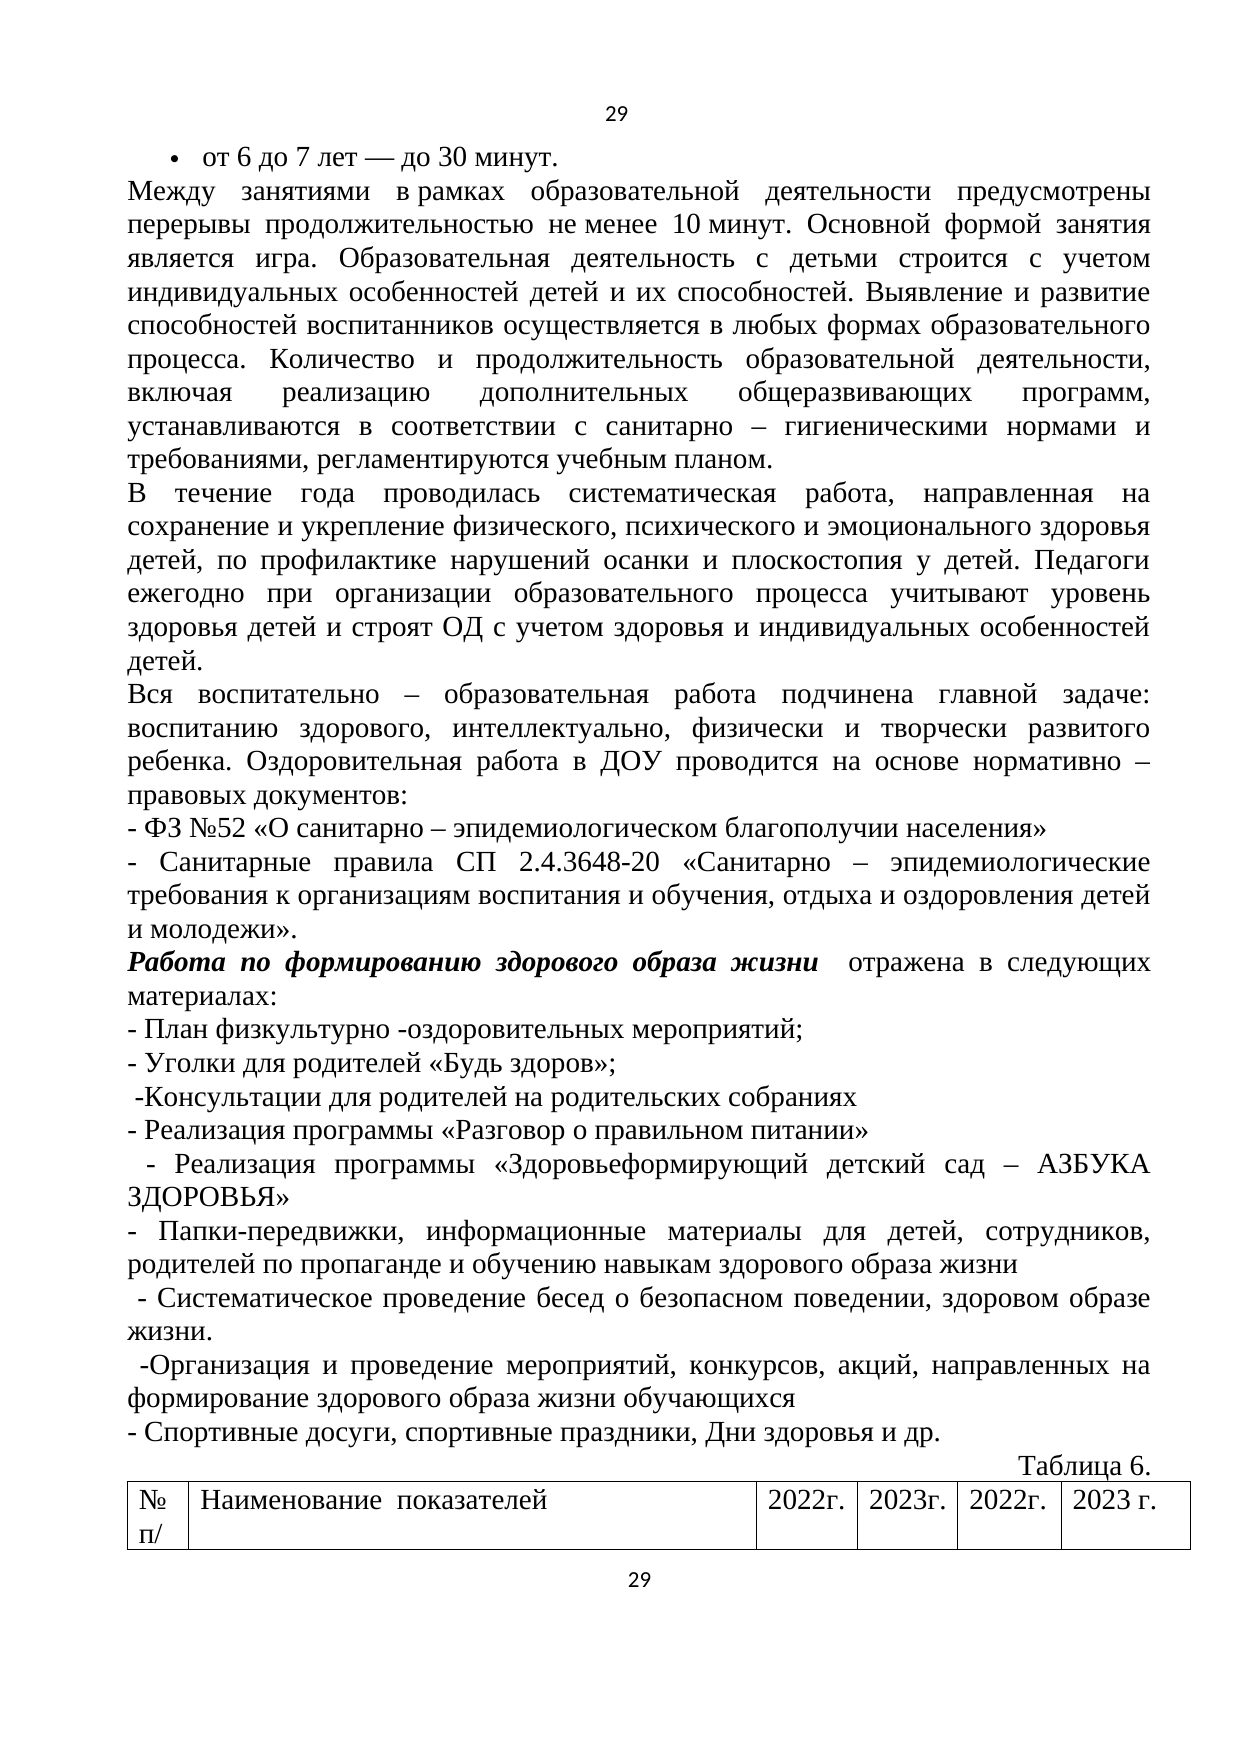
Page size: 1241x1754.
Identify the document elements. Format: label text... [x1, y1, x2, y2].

table_header № п/п [128, 1482, 188, 1549]
text -Консультации для родителей на родительских собраниях [127, 1079, 1151, 1112]
text Работа по формированию здорового образа жизни отражена в следующих материалах: [127, 944, 1151, 1012]
text Таблица 6. [127, 1448, 1151, 1481]
table_header 2023г. [858, 1482, 957, 1549]
text - Папки-передвижки, информационные материалы для детей, сотрудников, родителей по пропаганде и обучению навыкам здорового образа жизни [127, 1213, 1151, 1280]
text Вся воспитательно – образовательная работа подчинена главной задаче: воспитанию здорового, интеллектуально, физически и творчески развитого ребенка. Оздоровительная работа в ДОУ проводится на основе нормативно – правовых документов: [127, 676, 1151, 810]
text - Систематическое проведение бесед о безопасном поведении, здоровом образе жизни. [127, 1280, 1151, 1347]
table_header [189, 1482, 756, 1549]
text - Санитарные правила СП 2.4.3648-20 «Санитарно – эпидемиологические требования к организациям воспитания и обучения, отдыха и оздоровления детей и молодежи». [127, 844, 1151, 944]
text -Организация и проведение мероприятий, конкурсов, акций, направленных на формирование здорового образа жизни обучающихся [127, 1347, 1151, 1414]
text - Реализация программы «Разговор о правильном питании» [127, 1112, 1151, 1146]
text - Реализация программы «Здоровьеформирующий детский сад – АЗБУКА ЗДОРОВЬЯ» [127, 1146, 1151, 1213]
table_header 2022г. [757, 1482, 857, 1549]
text - План физкультурно -оздоровительных мероприятий; [127, 1012, 1151, 1045]
table_header 2022г. [958, 1482, 1061, 1549]
text В течение года проводилась систематическая работа, направленная на сохранение и укрепление физического, психического и эмоционального здоровья детей, по профилактике нарушений осанки и плоскостопия у детей. Педагоги ежегодно при организации образовательного процесса учитывают уровень здоровья детей и строят ОД с учетом здоровья и индивидуальных особенностей детей. [127, 475, 1151, 676]
text - Уголки для родителей «Будь здоров»; [127, 1045, 1151, 1079]
text - Спортивные досуги, спортивные праздники, Дни здоровья и др. [127, 1414, 1151, 1448]
table_header 2023 г. [1062, 1482, 1190, 1549]
text - ФЗ №52 «О санитарно – эпидемиологическом благополучии населения» [127, 810, 1151, 844]
list от 6 до 7 лет — до 30 минут. [171, 139, 1133, 173]
text Между занятиями в рамках образовательной деятельности предусмотрены перерывы продолжительностью не менее 10 минут. Основной формой занятия является игра. Образовательная деятельность с детьми строится с учетом индивидуальных особенностей детей и их способностей. Выявление и развитие способностей воспитанников осуществляется в любых формах образовательного процесса. Количество и продолжительность образовательной деятельности, включая реализацию дополнительных общеразвивающих программ, устанавливаются в соответствии с санитарно – гигиеническими нормами и требованиями, регламентируются учебным планом. [127, 173, 1151, 475]
